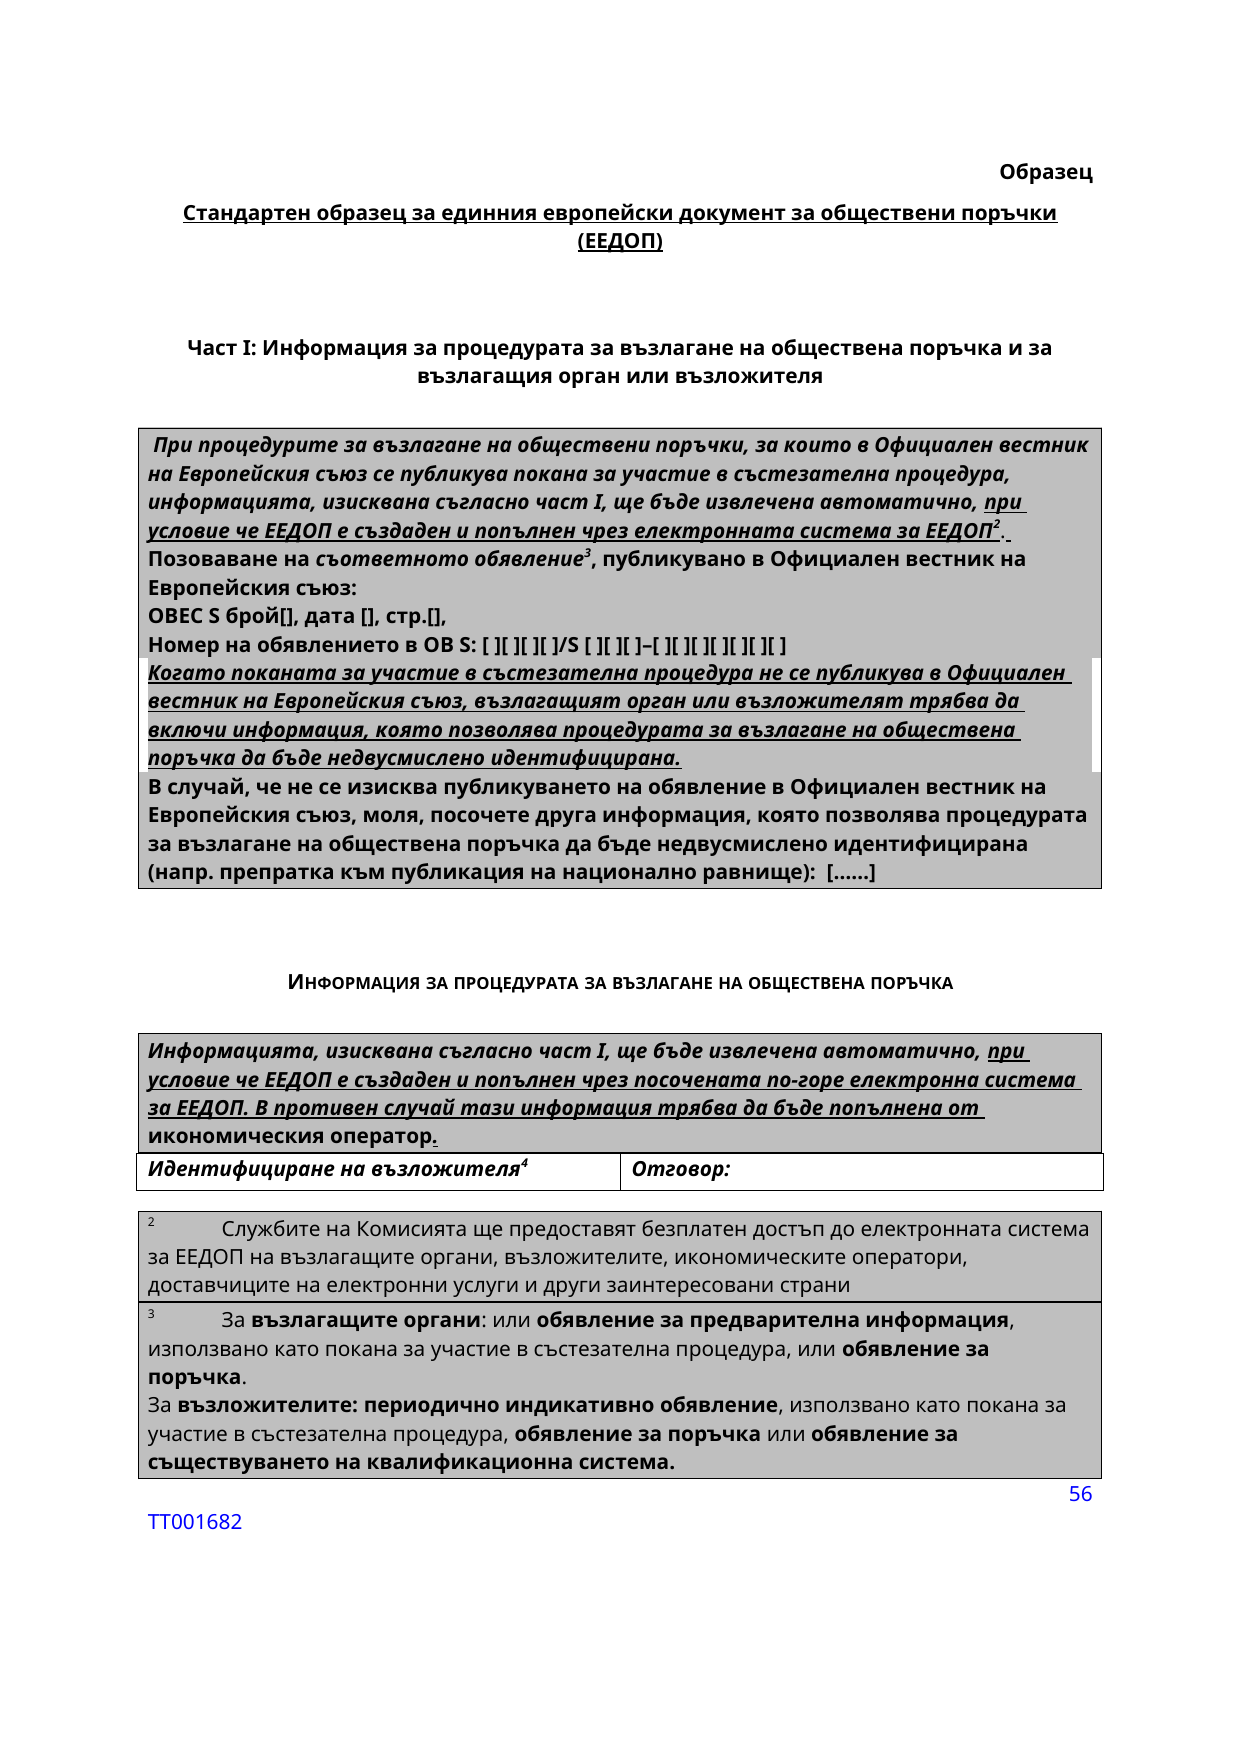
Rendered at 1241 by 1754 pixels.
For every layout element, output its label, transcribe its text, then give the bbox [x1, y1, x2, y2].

text Стандартен образец за единния европейски документ за обществени поръчки (ЕЕДОП) [148, 198, 1092, 255]
text Информацията, изисквана съгласно част I, ще бъде извлечена автоматично, при условие че ЕЕДОП е създаден и попълнен чрез посочената по-горе електронна система за ЕЕДОП. В противен случай тази информация трябва да бъде попълнена от икономическия оператор. [139, 1034, 1101, 1152]
text Когато поканата за участие в състезателна процедура не се публикува в Официален вестник на Европейския съюз, възлагащият орган или възложителят трябва да включи информация, която позволява процедурата за възлагане на обществена поръчка да бъде недвусмислено идентифицирана. [148, 658, 1092, 769]
text Част І: Информация за процедурата за възлагане на обществена поръчка и за възлагащия орган или възложителя [148, 333, 1092, 390]
table_header Идентифициране на възложителя [137, 1154, 620, 1189]
text Информация за процедурата за възлагане на обществена поръчка [148, 967, 1092, 996]
text При процедурите за възлагане на обществени поръчки, за които в Официален вестник на Европейския съюз се публикува покана за участие в състезателна процедура, информацията, изисквана съгласно част I, ще бъде извлечена автоматично, при условие че ЕЕДОП е създаден и попълнен чрез електронната система за ЕЕДОП. Позоваване на съответното обявление, публикувано в Официален вестник на Европейския съюз: OВEС S брой[], дата [], стр.[], Номер на обявлението в ОВ S: [ ][ ][ ][ ]/S [ ][ ][ ]–[ ][ ][ ][ ][ ][ ][ ] [139, 429, 1101, 658]
text В случай, че не се изисква публикуването на обявление в Официален вестник на Европейския съюз, моля, посочете друга информация, която позволява процедурата за възлагане на обществена поръчка да бъде недвусмислено идентифицирана (напр. препратка към публикация на национално равнище): [……] [139, 769, 1101, 888]
text Образец [213, 157, 1092, 185]
table_header Отговор: [621, 1154, 1103, 1189]
